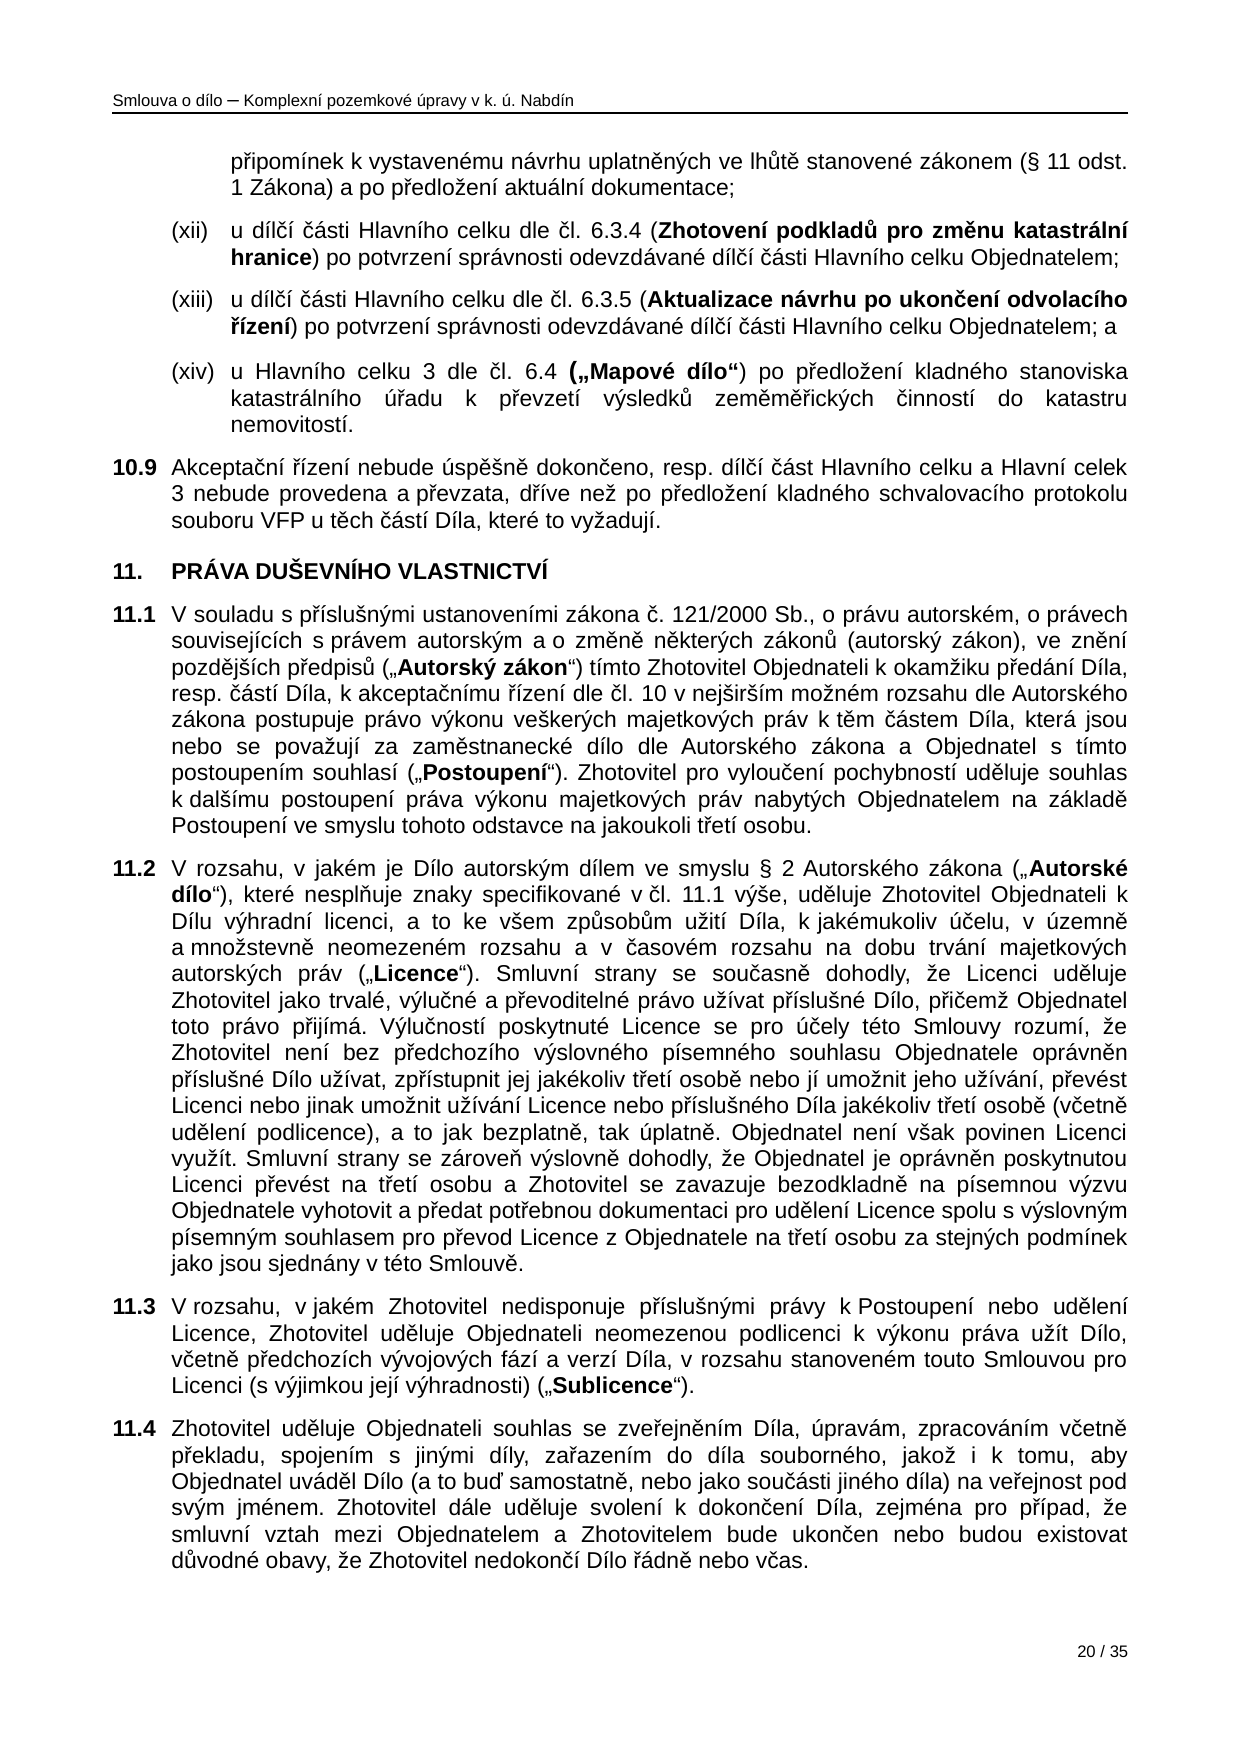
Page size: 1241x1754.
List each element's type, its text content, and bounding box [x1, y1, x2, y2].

list u dílčí části Hlavního celku dle čl. 6.3.5 (Aktualizace návrhu po ukončení odvolacího řízení) po potvrzení správnosti odevzdávané dílčí části Hlavního celku Objednatelem; a [171, 286, 1128, 339]
list u Hlavního celku 3 dle čl. 6.4 („Mapové dílo“) po předložení kladného stanoviska katastrálního úřadu k převzetí výsledků zeměměřických činností do katastru nemovitostí. [171, 356, 1128, 437]
text Akceptační řízení nebude úspěšně dokončeno, resp. dílčí část Hlavního celku a Hlavní celek 3 nebude provedena a převzata, dříve než po předložení kladného schvalovacího protokolu souboru VFP u těch částí Díla, které to vyžadují. [112, 454, 1128, 533]
text Zhotovitel uděluje Objednateli souhlas se zveřejněním Díla, úpravám, zpracováním včetně překladu, spojením s jinými díly, zařazením do díla souborného, jakož i k tomu, aby Objednatel uváděl Dílo (a to buď samostatně, nebo jako součásti jiného díla) na veřejnost pod svým jménem. Zhotovitel dále uděluje svolení k dokončení Díla, zejména pro případ, že smluvní vztah mezi Objednatelem a Zhotovitelem bude ukončen nebo budou existovat důvodné obavy, že Zhotovitel nedokončí Dílo řádně nebo včas. [112, 1415, 1128, 1573]
text V rozsahu, v jakém je Dílo autorským dílem ve smyslu § 2 Autorského zákona („Autorské dílo“), které nesplňuje znaky specifikované v čl. 11.1 výše, uděluje Zhotovitel Objednateli k Dílu výhradní licenci, a to ke všem způsobům užití Díla, k jakémukoliv účelu, v územně a množstevně neomezeném rozsahu a v časovém rozsahu na dobu trvání majetkových autorských práv („Licence“). Smluvní strany se současně dohodly, že Licenci uděluje Zhotovitel jako trvalé, výlučné a převoditelné právo užívat příslušné Dílo, přičemž Objednatel toto právo přijímá. Výlučností poskytnuté Licence se pro účely této Smlouvy rozumí, že Zhotovitel není bez předchozího výslovného písemného souhlasu Objednatele oprávněn příslušné Dílo užívat, zpřístupnit jej jakékoliv třetí osobě nebo jí umožnit jeho užívání, převést Licenci nebo jinak umožnit užívání Licence nebo příslušného Díla jakékoliv třetí osobě (včetně udělení podlicence), a to jak bezplatně, tak úplatně. Objednatel není však povinen Licenci využít. Smluvní strany se zároveň výslovně dohodly, že Objednatel je oprávněn poskytnutou Licenci převést na třetí osobu a Zhotovitel se zavazuje bezodkladně na písemnou výzvu Objednatele vyhotovit a předat potřebnou dokumentaci pro udělení Licence spolu s výslovným písemným souhlasem pro převod Licence z Objednatele na třetí osobu za stejných podmínek jako jsou sjednány v této Smlouvě. [112, 855, 1128, 1277]
list u dílčí části Hlavního celku dle čl. 6.3.4 (Zhotovení podkladů pro změnu katastrální hranice) po potvrzení správnosti odevzdávané dílčí části Hlavního celku Objednatelem; [171, 217, 1128, 270]
text V souladu s příslušnými ustanoveními zákona č. 121/2000 Sb., o právu autorském, o právech souvisejících s právem autorským a o změně některých zákonů (autorský zákon), ve znění pozdějších předpisů („Autorský zákon“) tímto Zhotovitel Objednateli k okamžiku předání Díla, resp. částí Díla, k akceptačnímu řízení dle čl. 10 v nejširším možném rozsahu dle Autorského zákona postupuje právo výkonu veškerých majetkových práv k těm částem Díla, která jsou nebo se považují za zaměstnanecké dílo dle Autorského zákona a Objednatel s tímto postoupením souhlasí („Postoupení“). Zhotovitel pro vyloučení pochybností uděluje souhlas k dalšímu postoupení práva výkonu majetkových práv nabytých Objednatelem na základě Postoupení ve smyslu tohoto odstavce na jakoukoli třetí osobu. [112, 601, 1128, 838]
text V rozsahu, v jakém Zhotovitel nedisponuje příslušnými právy k Postoupení nebo udělení Licence, Zhotovitel uděluje Objednateli neomezenou podlicenci k výkonu práva užít Dílo, včetně předchozích vývojových fází a verzí Díla, v rozsahu stanoveném touto Smlouvou pro Licenci (s výjimkou její výhradnosti) („Sublicence“). [112, 1293, 1128, 1399]
text Práva duševního vlastnictví [112, 558, 1128, 584]
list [171, 148, 1128, 200]
